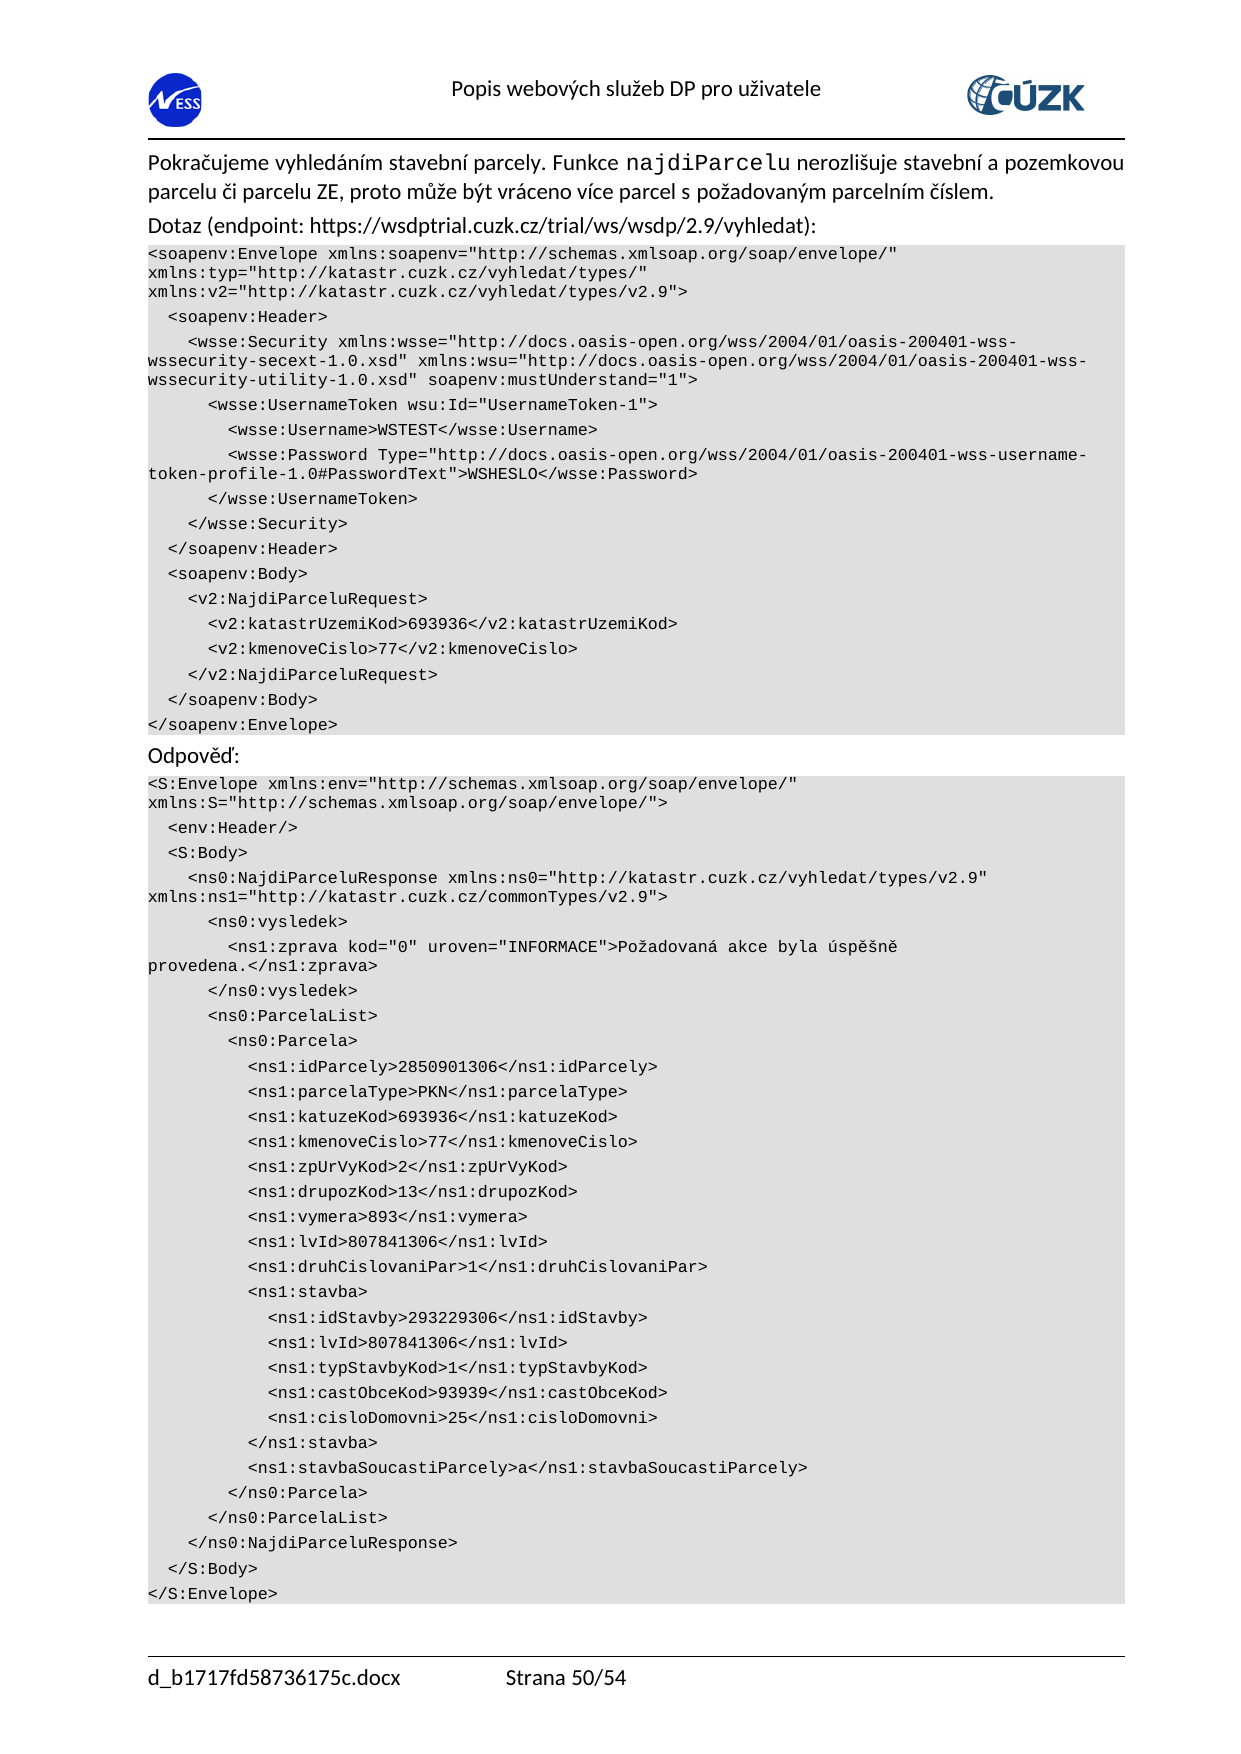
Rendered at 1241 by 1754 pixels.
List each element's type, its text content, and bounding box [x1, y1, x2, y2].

text </ns0:NajdiParceluResponse> [148, 1535, 1125, 1554]
text </soapenv:Body> [148, 691, 1125, 710]
text <ns1:cisloDomovni>25</ns1:cisloDomovni> [148, 1409, 1125, 1428]
text <ns1:idParcely>2850901306</ns1:idParcely> [148, 1058, 1125, 1077]
text <S:Body> [148, 845, 1125, 863]
text </soapenv:Envelope> [148, 716, 1125, 735]
text <v2:katastrUzemiKod>693936</v2:katastrUzemiKod> [148, 616, 1125, 635]
text </ns1:stavba> [148, 1435, 1125, 1453]
text <ns0:Parcela> [148, 1033, 1125, 1052]
text <ns0:NajdiParceluResponse xmlns:ns0="http://katastr.cuzk.cz/vyhledat/types/v2.9" xmlns:ns1="http://katastr.cuzk.cz/commonTypes/v2.9"> [148, 870, 1125, 907]
text <ns1:lvId>807841306</ns1:lvId> [148, 1334, 1125, 1353]
text <wsse:Password Type="http://docs.oasis-open.org/wss/2004/01/oasis-200401-wss-username-token-profile-1.0#PasswordText">WSHESLO</wsse:Password> [148, 446, 1125, 484]
text </wsse:Security> [148, 515, 1125, 534]
text <S:Envelope xmlns:env="http://schemas.xmlsoap.org/soap/envelope/" xmlns:S="http://schemas.xmlsoap.org/soap/envelope/"> [148, 776, 1125, 813]
text Dotaz (endpoint: https://wsdptrial.cuzk.cz/trial/ws/wsdp/2.9/vyhledat): [148, 211, 1125, 239]
text </S:Body> [148, 1560, 1125, 1579]
picture [148, 73, 202, 127]
text <env:Header/> [148, 819, 1125, 838]
text </ns0:vysledek> [148, 983, 1125, 1002]
text <ns0:ParcelaList> [148, 1008, 1125, 1027]
text <ns1:typStavbyKod>1</ns1:typStavbyKod> [148, 1359, 1125, 1378]
text <wsse:UsernameToken wsu:Id="UsernameToken-1"> [148, 396, 1125, 415]
text <soapenv:Body> [148, 566, 1125, 584]
text <ns1:vymera>893</ns1:vymera> [148, 1209, 1125, 1228]
text <ns1:zpUrVyKod>2</ns1:zpUrVyKod> [148, 1158, 1125, 1177]
text </ns0:ParcelaList> [148, 1510, 1125, 1529]
text </wsse:UsernameToken> [148, 490, 1125, 509]
text <ns1:stavba> [148, 1284, 1125, 1303]
text <soapenv:Envelope xmlns:soapenv="http://schemas.xmlsoap.org/soap/envelope/" xmlns:typ="http://katastr.cuzk.cz/vyhledat/types/" xmlns:v2="http://katastr.cuzk.cz/vyhledat/types/v2.9"> [148, 245, 1125, 302]
text Pokračujeme vyhledáním stavební parcely. Funkce najdiParcelu nerozlišuje stavební a pozemkovou parcelu či parcelu ZE, proto může být vráceno více parcel s požadovaným parcelním číslem. [148, 148, 1125, 205]
text </ns0:Parcela> [148, 1485, 1125, 1504]
text <ns1:zprava kod="0" uroven="INFORMACE">Požadovaná akce byla úspěšně provedena.</ns1:zprava> [148, 939, 1125, 977]
text <ns1:kmenoveCislo>77</ns1:kmenoveCislo> [148, 1133, 1125, 1152]
text <ns1:katuzeKod>693936</ns1:katuzeKod> [148, 1108, 1125, 1127]
text </v2:NajdiParceluRequest> [148, 666, 1125, 685]
text <ns1:idStavby>293229306</ns1:idStavby> [148, 1309, 1125, 1328]
text <ns0:vysledek> [148, 914, 1125, 933]
text <wsse:Security xmlns:wsse="http://docs.oasis-open.org/wss/2004/01/oasis-200401-wss-wssecurity-secext-1.0.xsd" xmlns:wsu="http://docs.oasis-open.org/wss/2004/01/oasis-200401-wss-wssecurity-utility-1.0.xsd" soapenv:mustUnderstand="1"> [148, 333, 1125, 390]
text <v2:kmenoveCislo>77</v2:kmenoveCislo> [148, 641, 1125, 660]
text Odpověď: [148, 741, 1125, 769]
text <ns1:lvId>807841306</ns1:lvId> [148, 1234, 1125, 1253]
text <wsse:Username>WSTEST</wsse:Username> [148, 421, 1125, 440]
text <ns1:parcelaType>PKN</ns1:parcelaType> [148, 1083, 1125, 1102]
text <ns1:castObceKod>93939</ns1:castObceKod> [148, 1384, 1125, 1403]
text <soapenv:Header> [148, 308, 1125, 327]
text </S:Envelope> [148, 1585, 1125, 1604]
text <v2:NajdiParceluRequest> [148, 591, 1125, 609]
text <ns1:druhCislovaniPar>1</ns1:druhCislovaniPar> [148, 1259, 1125, 1278]
text </soapenv:Header> [148, 541, 1125, 559]
text <ns1:stavbaSoucastiParcely>a</ns1:stavbaSoucastiParcely> [148, 1460, 1125, 1479]
text <ns1:drupozKod>13</ns1:drupozKod> [148, 1184, 1125, 1202]
picture [967, 75, 1085, 115]
